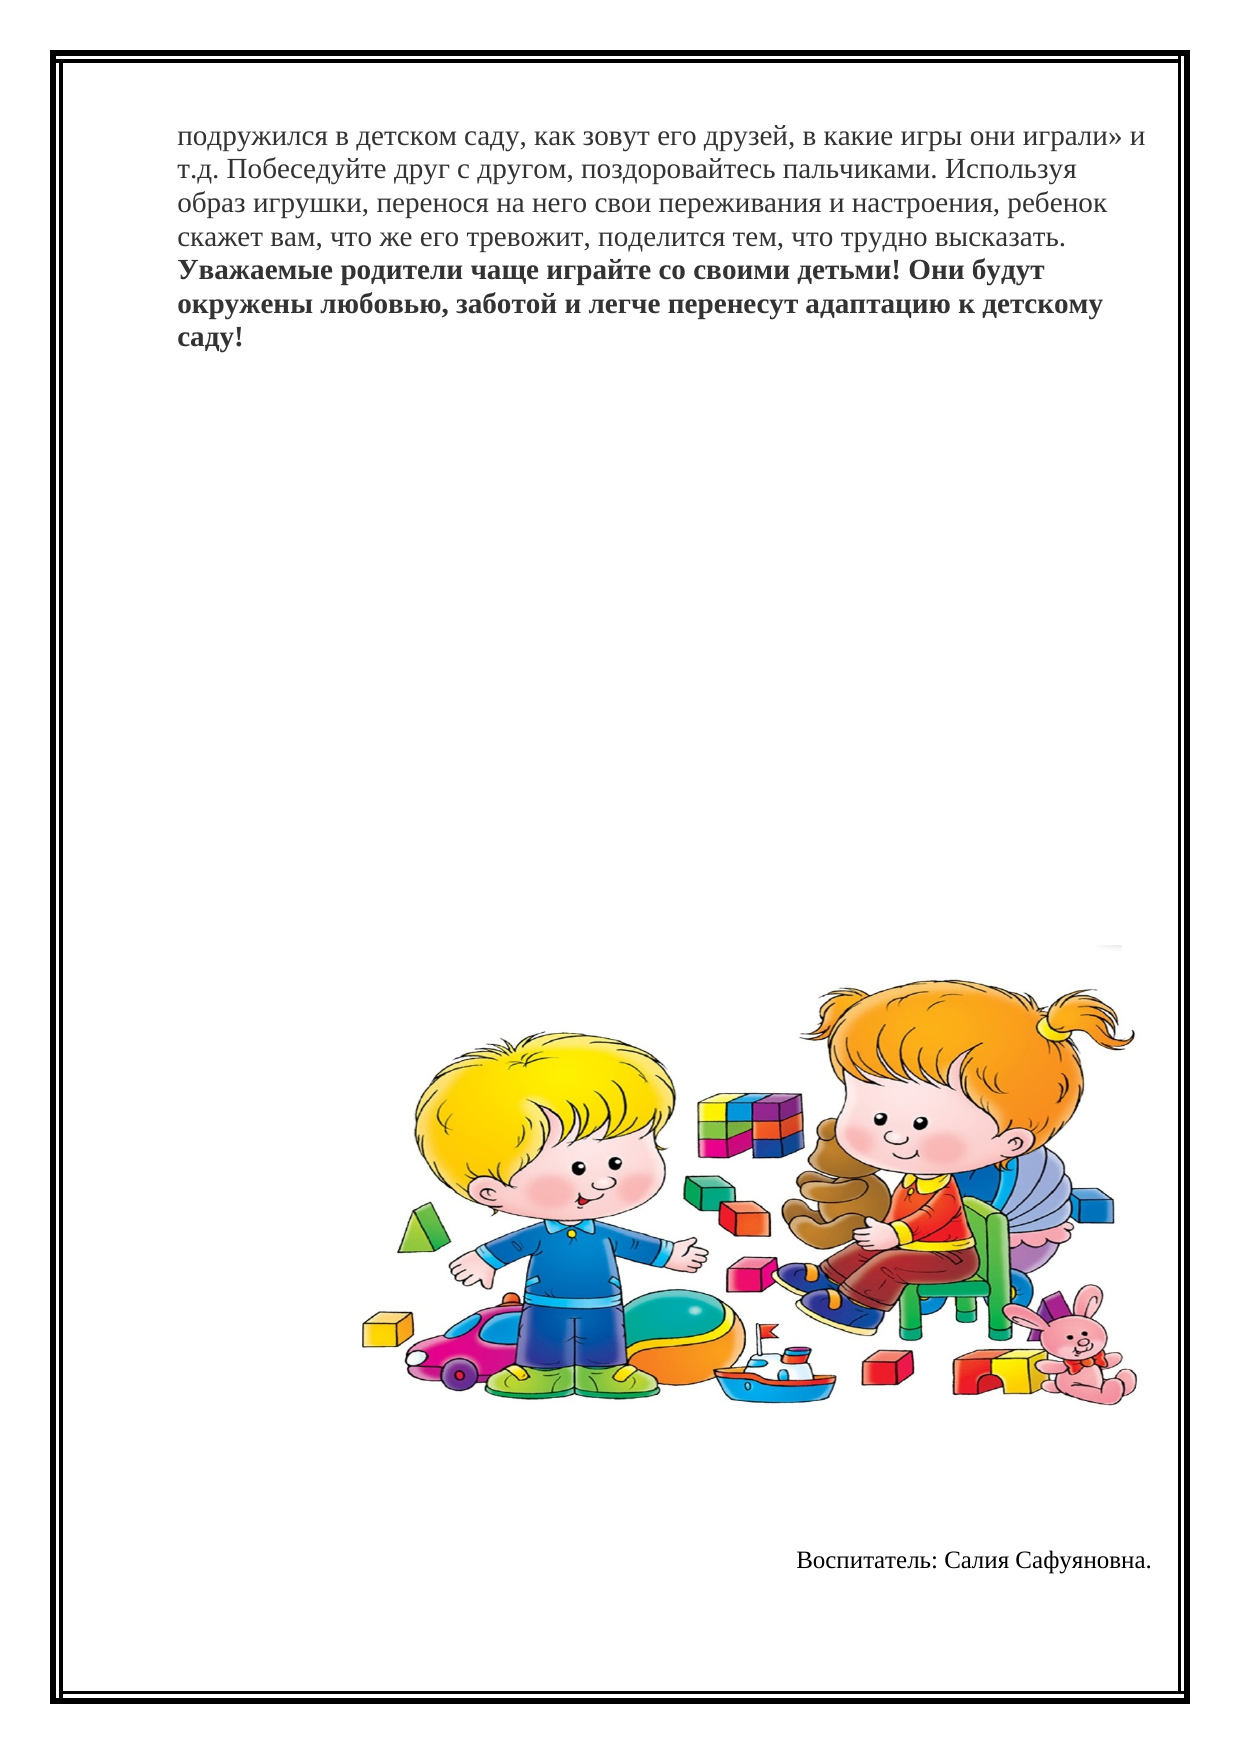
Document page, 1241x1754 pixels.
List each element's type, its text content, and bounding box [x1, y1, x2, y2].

picture [358, 945, 1152, 1413]
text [177, 118, 1152, 252]
text Воспитатель: Салия Сафуяновна. [177, 1545, 1152, 1574]
text Уважаемые родители чаще играйте со своими детьми! Они будут окружены любовью, заботой и легче перенесут адаптацию к детскому саду! [177, 252, 1152, 353]
